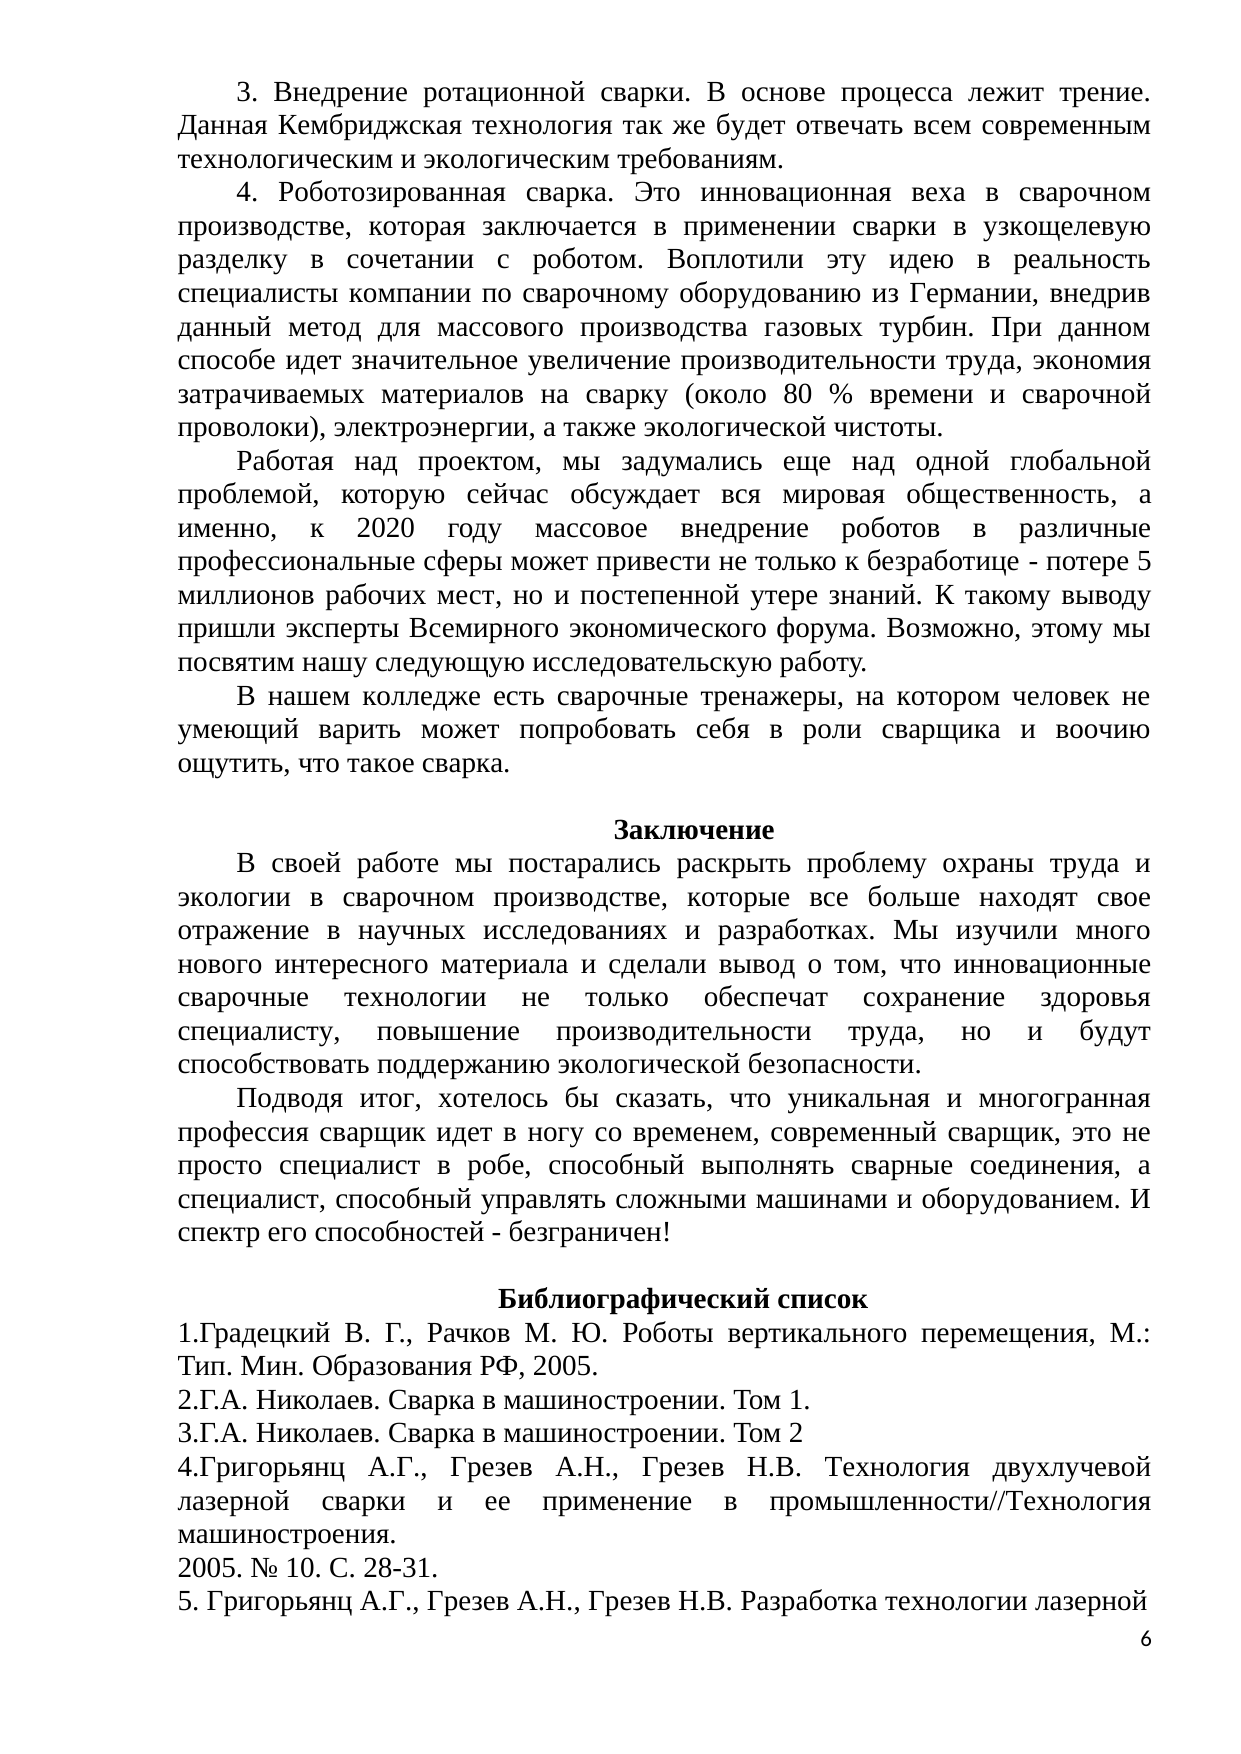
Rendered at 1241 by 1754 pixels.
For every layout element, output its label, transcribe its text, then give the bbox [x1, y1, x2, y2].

text 5. Григорьянц А.Г., Грезев А.Н., Грезев Н.В. Разработка технологии лазерной [177, 1583, 1152, 1617]
text Библиографический список [177, 1281, 1152, 1315]
text В нашем колледже есть сварочные тренажеры, на котором человек не умеющий варить может попробовать себя в роли сварщика и воочию ощутить, что такое сварка. [177, 678, 1152, 778]
text 2005. № 10. С. 28-31. [177, 1550, 1152, 1583]
text Работая над проектом, мы задумались еще над одной глобальной проблемой, которую сейчас обсуждает вся мировая общественность, а именно, к 2020 году массовое внедрение роботов в различные профессиональные сферы может привести не только к безработице - потере 5 миллионов рабочих мест, но и постепенной утере знаний. К такому выводу пришли эксперты Всемирного экономического форума. Возможно, этому мы посвятим нашу следующую исследовательскую работу. [177, 443, 1152, 678]
text В своей работе мы постарались раскрыть проблему охраны труда и экологии в сварочном производстве, которые все больше находят свое отражение в научных исследованиях и разработках. Мы изучили много нового интересного материала и сделали вывод о том, что инновационные сварочные технологии не только обеспечат сохранение здоровья специалисту, повышение производительности труда, но и будут способствовать поддержанию экологической безопасности. [177, 845, 1152, 1080]
text Заключение [177, 812, 1152, 845]
subtitle 1.Градецкий В. Г., Рачков М. Ю. Роботы вертикального перемещения, М.: Тип. Мин. Образования РФ, 2005. [177, 1315, 1152, 1382]
text 4.Григорьянц А.Г., Грезев А.Н., Грезев Н.В. Технология двухлучевой лазерной сварки и ее применение в промышленности//Технология машиностроения. [177, 1449, 1152, 1550]
text Подводя итог, хотелось бы сказать, что уникальная и многогранная профессия сварщик идет в ногу со временем, современный сварщик, это не просто специалист в робе, способный выполнять сварные соединения, а специалист, способный управлять сложными машинами и оборудованием. И спектр его способностей - безграничен! [177, 1080, 1152, 1248]
subtitle 3.Г.А. Николаев. Сварка в машиностроении. Том 2 [177, 1416, 1152, 1449]
subtitle 2.Г.А. Николаев. Сварка в машиностроении. Том 1. [177, 1382, 1152, 1416]
text 4. Роботозированная сварка. Это инновационная веха в сварочном производстве, которая заключается в применении сварки в узкощелевую разделку в сочетании с роботом. Воплотили эту идею в реальность специалисты компании по сварочному оборудованию из Германии, внедрив данный метод для массового производства газовых турбин. При данном способе идет значительное увеличение производительности труда, экономия затрачиваемых материалов на сварку (около 80 % времени и сварочной проволоки), электроэнергии, а также экологической чистоты. [177, 174, 1152, 443]
text 3. Внедрение ротационной сварки. В основе процесса лежит трение. Данная Кембриджская технология так же будет отвечать всем современным технологическим и экологическим требованиям. [177, 74, 1152, 174]
